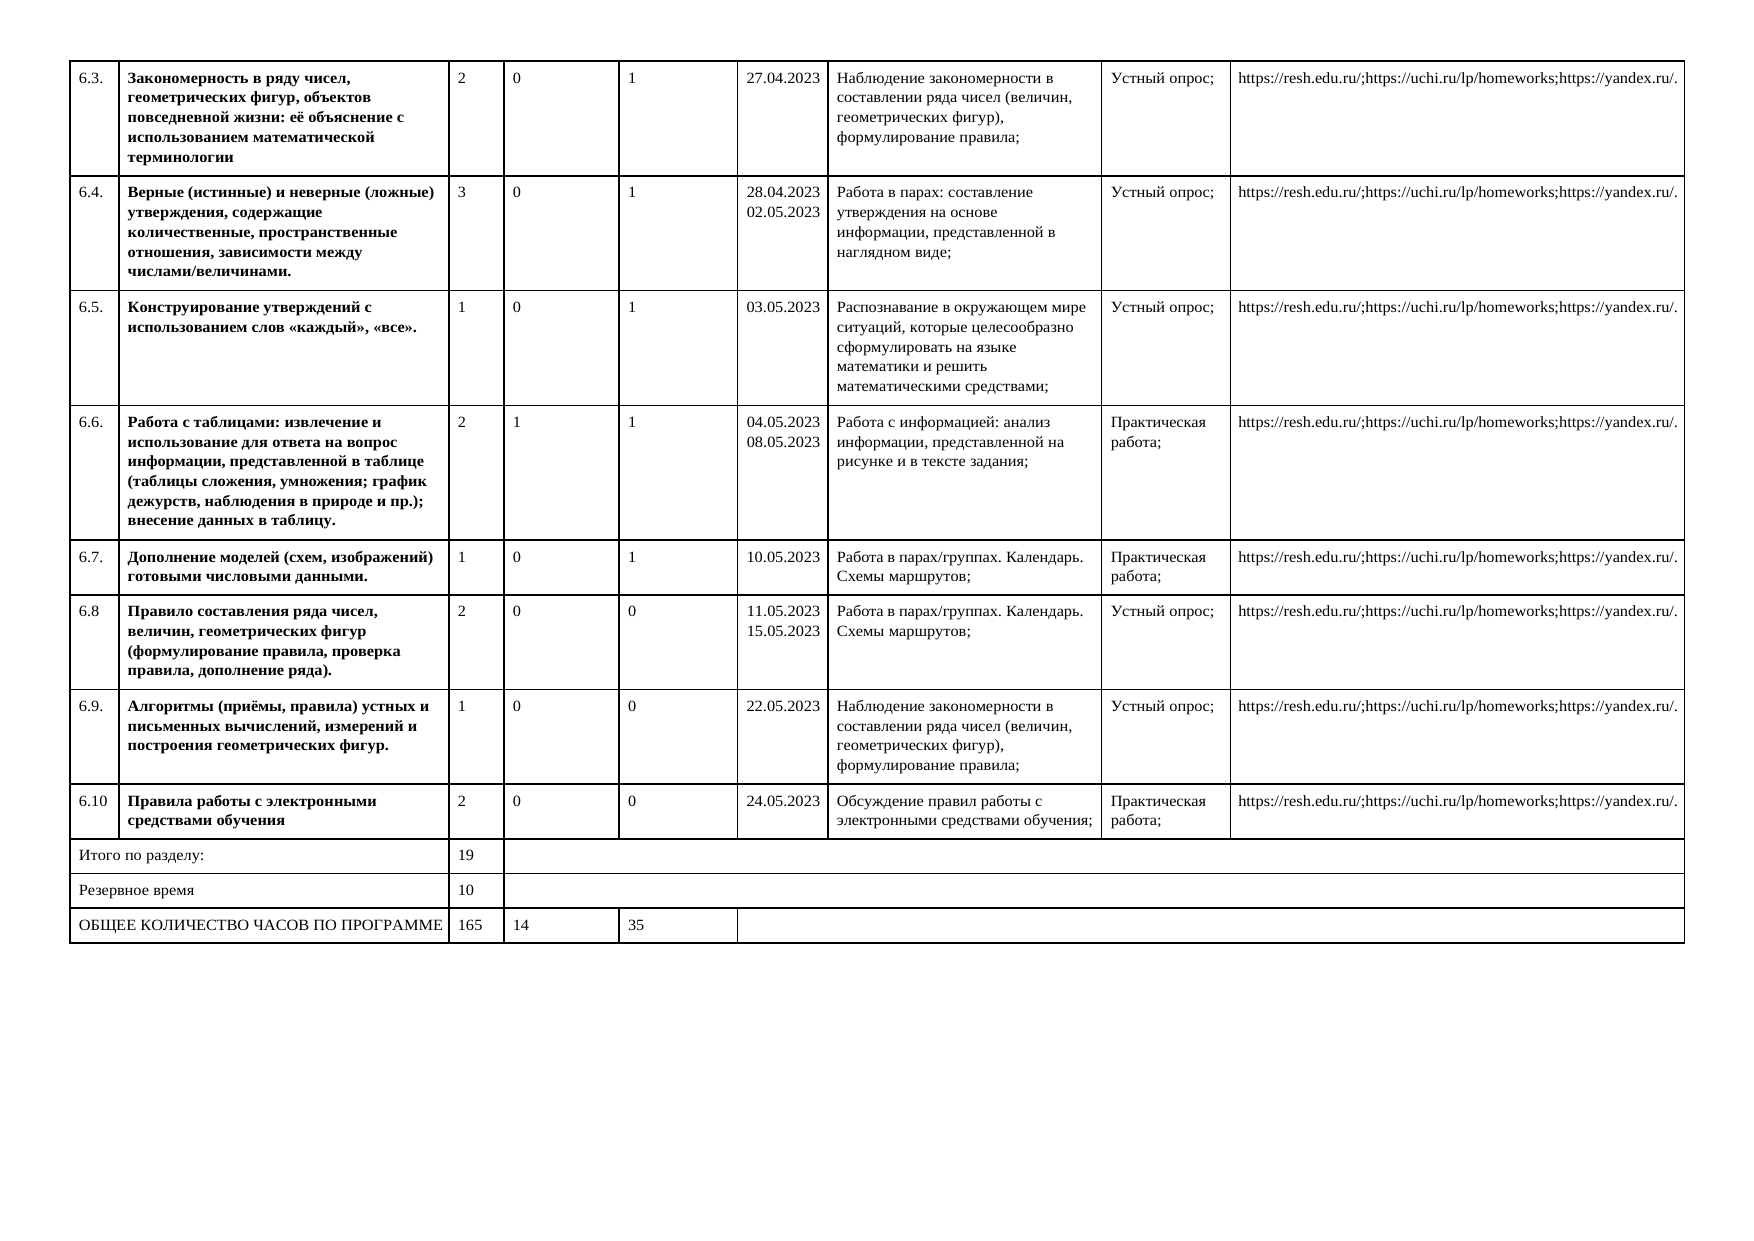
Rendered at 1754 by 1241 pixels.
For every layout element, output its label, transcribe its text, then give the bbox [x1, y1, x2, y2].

table_cell 0 [620, 596, 737, 688]
table_cell Распознавание в окружающем мире ситуаций, которые целесообразно сформулировать на языке математики и решить математическими средствами; [829, 291, 1101, 404]
table_header 0 [505, 62, 618, 175]
table_cell ОБЩЕЕ КОЛИЧЕСТВО ЧАСОВ ПО ПРОГРАММЕ [71, 909, 448, 942]
table_cell [505, 840, 1684, 873]
table_cell 10.05.2023 [738, 541, 827, 594]
table_cell 03.05.2023 [738, 291, 827, 404]
table_cell 1 [505, 406, 618, 539]
table_header Устный опрос; [1102, 62, 1230, 175]
table_header 2 [450, 62, 503, 175]
table_cell 1 [620, 406, 737, 539]
table_cell 2 [450, 785, 503, 838]
table_cell 22.05.2023 [738, 690, 827, 783]
table_cell Устный опрос; [1102, 596, 1230, 688]
table_cell 2 [450, 406, 503, 539]
table_cell 6.10 [71, 785, 118, 838]
table_cell 0 [620, 785, 737, 838]
table_cell 1 [450, 541, 503, 594]
table_cell Устный опрос; [1102, 291, 1230, 404]
table_cell Дополнение моделей (схем, изображений) готовыми числовыми данными. [120, 541, 448, 594]
table_cell Итого по разделу: [71, 840, 448, 873]
table_cell Правила работы с электронными средствами обучения [120, 785, 448, 838]
table_cell 0 [505, 690, 618, 783]
table_cell https://resh.edu.ru/;https://uchi.ru/lp/homeworks;https://yandex.ru/. [1231, 406, 1684, 539]
table_header https://resh.edu.ru/;https://uchi.ru/lp/homeworks;https://yandex.ru/. [1231, 62, 1684, 175]
table_cell Наблюдение закономерности в составлении ряда чисел (величин, геометрических фигур), формулирование правила; [829, 690, 1101, 783]
table_cell 14 [505, 909, 618, 942]
table_cell Работа в парах: составление утверждения на основе информации, представленной в наглядном виде; [829, 177, 1101, 290]
table_cell 0 [505, 291, 618, 404]
table_cell 6.7. [71, 541, 118, 594]
table_cell 1 [450, 291, 503, 404]
table_cell 6.8 [71, 596, 118, 688]
table_cell 6.6. [71, 406, 118, 539]
table_cell Обсуждение правил работы с электронными средствами обучения; [829, 785, 1101, 838]
table_cell 6.4. [71, 177, 118, 290]
table_cell https://resh.edu.ru/;https://uchi.ru/lp/homeworks;https://yandex.ru/. [1231, 596, 1684, 688]
table_cell Работа с информацией: анализ информации, представленной на рисунке и в тексте задания; [829, 406, 1101, 539]
table_cell 0 [505, 541, 618, 594]
table_cell 11.05.2023 15.05.2023 [738, 596, 827, 688]
table_cell 0 [505, 177, 618, 290]
table_header Наблюдение закономерности в составлении ряда чисел (величин, геометрических фигур), формулирование правила; [829, 62, 1101, 175]
table_cell Резервное время [71, 874, 448, 907]
table_cell 1 [620, 541, 737, 594]
table_cell https://resh.edu.ru/;https://uchi.ru/lp/homeworks;https://yandex.ru/. [1231, 541, 1684, 594]
table_cell 0 [505, 785, 618, 838]
table_cell https://resh.edu.ru/;https://uchi.ru/lp/homeworks;https://yandex.ru/. [1231, 291, 1684, 404]
table_cell 3 [450, 177, 503, 290]
table_cell 19 [450, 840, 503, 873]
table_cell 6.5. [71, 291, 118, 404]
table_cell Практическая работа; [1102, 541, 1230, 594]
table_cell 0 [505, 596, 618, 688]
table_cell 0 [620, 690, 737, 783]
table_cell [738, 909, 1684, 942]
table_cell 165 [450, 909, 503, 942]
table_header 6.3. [71, 62, 118, 175]
table_cell Алгоритмы (приёмы, правила) устных и письменных вычислений, измерений и построения геометрических фигур. [120, 690, 448, 783]
table_cell Устный опрос; [1102, 177, 1230, 290]
table_cell 10 [450, 874, 503, 907]
table_cell https://resh.edu.ru/;https://uchi.ru/lp/homeworks;https://yandex.ru/. [1231, 785, 1684, 838]
table_cell Работа с таблицами: извлечение и использование для ответа на вопрос информации, представленной в таблице (таблицы сложения, умножения; график дежурств, наблюдения в природе и пр.); внесение данных в таблицу. [120, 406, 448, 539]
table_cell Верные (истинные) и неверные (ложные) утверждения, содержащие количественные, пространственные отношения, зависимости между числами/величинами. [120, 177, 448, 290]
table_header 27.04.2023 [738, 62, 827, 175]
table_cell Правило составления ряда чисел, величин, геометрических фигур (формулирование правила, проверка правила, дополнение ряда). [120, 596, 448, 688]
table_cell 1 [450, 690, 503, 783]
table_cell 1 [620, 291, 737, 404]
table_cell 04.05.2023 08.05.2023 [738, 406, 827, 539]
table_cell Работа в парах/группах. Календарь. Схемы маршрутов; [829, 541, 1101, 594]
table_cell 2 [450, 596, 503, 688]
table_cell Работа в парах/группах. Календарь. Схемы маршрутов; [829, 596, 1101, 688]
table_cell 35 [620, 909, 737, 942]
table_cell Устный опрос; [1102, 690, 1230, 783]
table_cell [505, 874, 1684, 907]
table_cell 6.9. [71, 690, 118, 783]
table_cell 1 [620, 177, 737, 290]
table_cell 28.04.2023 02.05.2023 [738, 177, 827, 290]
table_cell 24.05.2023 [738, 785, 827, 838]
table_header Закономерность в ряду чисел, геометрических фигур, объектов повседневной жизни: её объяснение с использованием математической терминологии [120, 62, 448, 175]
table_cell https://resh.edu.ru/;https://uchi.ru/lp/homeworks;https://yandex.ru/. [1231, 690, 1684, 783]
table_cell Практическая работа; [1102, 406, 1230, 539]
table_cell Практическая работа; [1102, 785, 1230, 838]
table_cell https://resh.edu.ru/;https://uchi.ru/lp/homeworks;https://yandex.ru/. [1231, 177, 1684, 290]
table_header 1 [620, 62, 737, 175]
table_cell Конструирование утверждений с использованием слов «каждый», «все». [120, 291, 448, 404]
